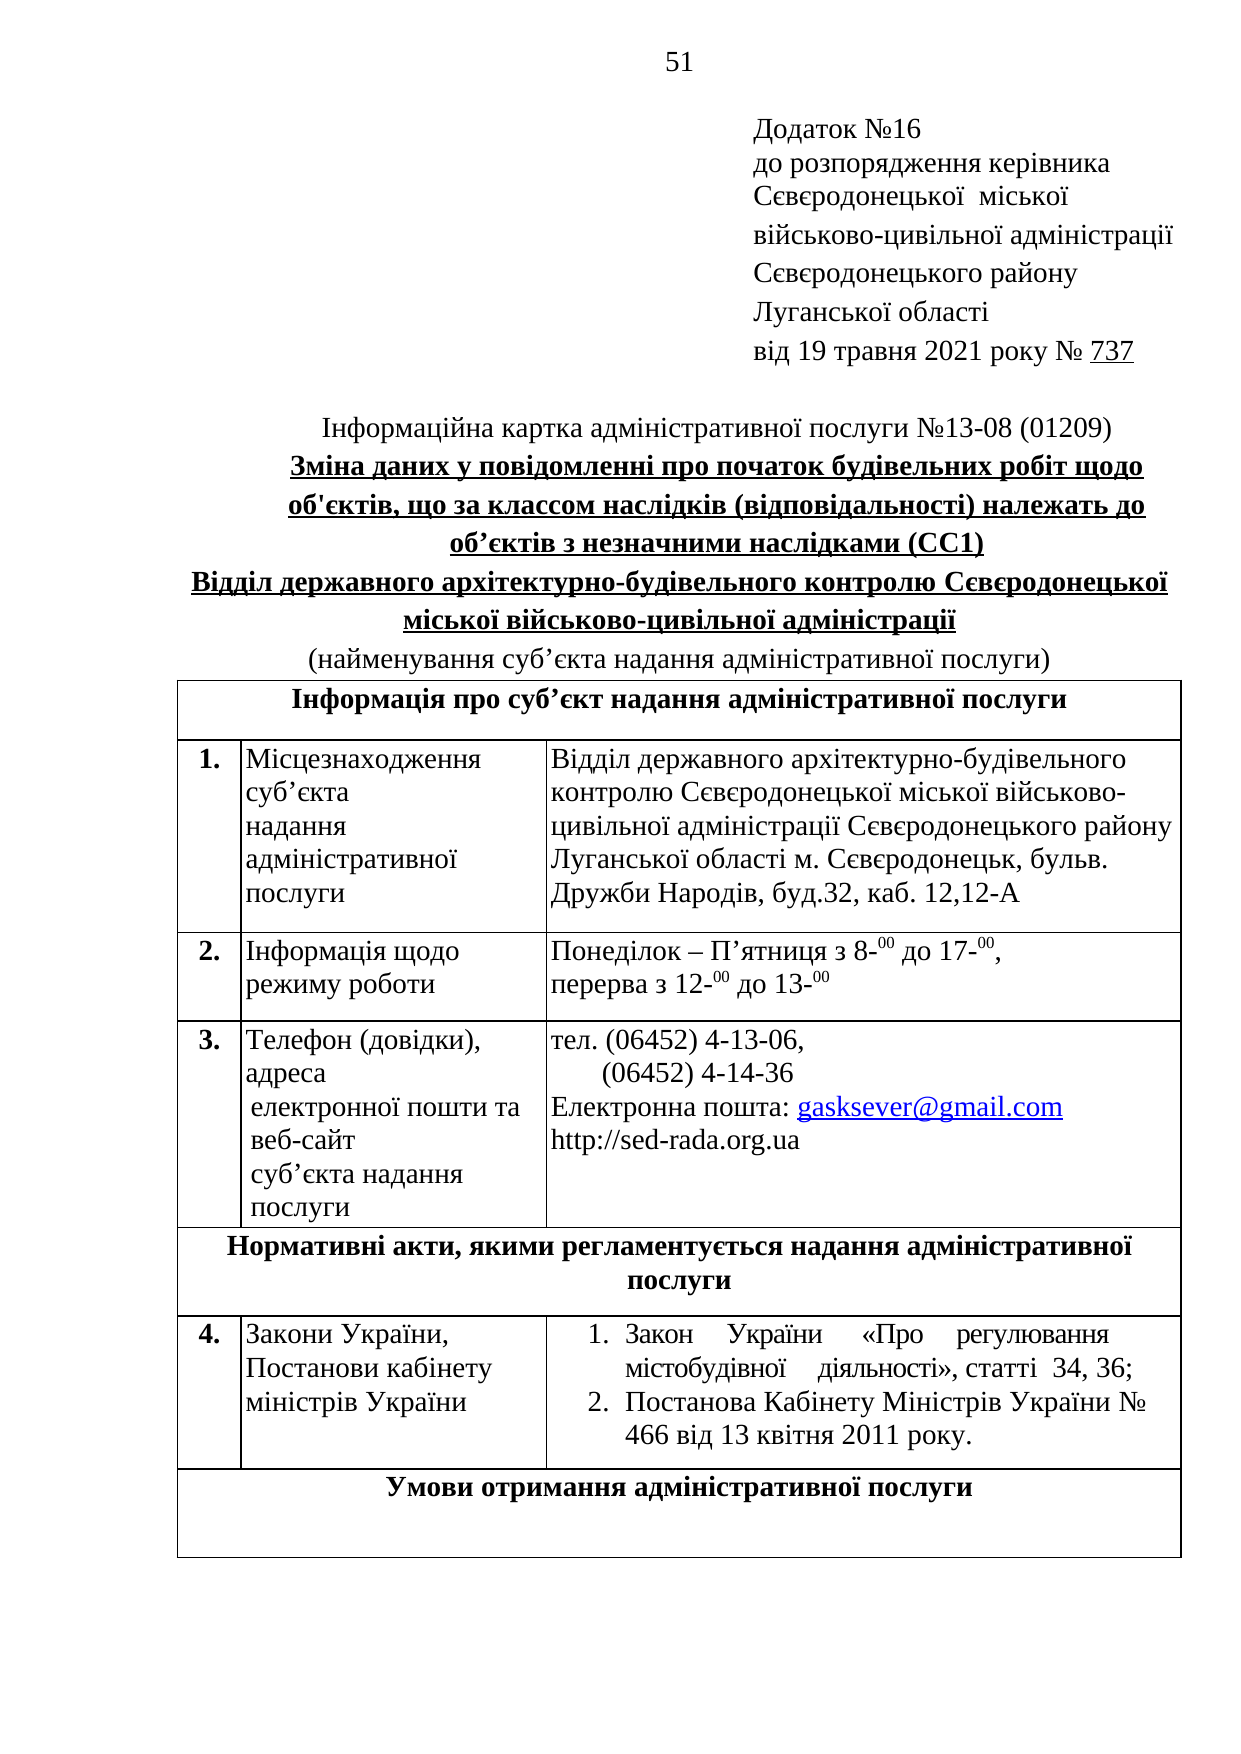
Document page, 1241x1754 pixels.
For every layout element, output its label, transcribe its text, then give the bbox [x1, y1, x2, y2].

table_cell Інформація щодо режиму роботи [242, 933, 546, 1020]
table_cell Закони України, Постанови кабінету міністрів України [242, 1317, 546, 1468]
table_cell 1. [178, 741, 240, 931]
table_cell 2. [178, 933, 240, 1020]
list Сєвєродонецької міської військово-цивільної адміністрації Сєвєродонецького району Луганської області [753, 178, 1181, 328]
list (найменування суб’єкта надання адміністративної послуги) [177, 641, 1181, 674]
list від 19 травня 2021 року № 737 [753, 333, 1181, 366]
table_cell Закон України «Про регулювання містобудівної діяльності», статті 34, 36; Постанова Кабінету Міністрів України № 466 від 13 квітня 2011 року. [547, 1317, 1180, 1468]
text Додаток №16 [753, 111, 1181, 145]
table_cell тел. (06452) 4-13-06, (06452) 4-14-36 Електронна пошта: gasksever@gmail.com http://sed-rada.org.ua [547, 1022, 1180, 1227]
table_header Інформація про суб’єкт надання адміністративної послуги [178, 681, 1180, 739]
table_cell Місцезнаходження суб’єкта надання адміністративної послуги [242, 741, 546, 931]
table_cell 3. [178, 1022, 240, 1227]
table_cell Умови отримання адміністративної послуги [178, 1470, 1180, 1557]
table_cell 4. [178, 1317, 240, 1468]
table_cell Нормативні акти, якими регламентується надання адміністративної послуги [178, 1228, 1180, 1315]
list Інформаційна картка адміністративної послуги №13-08 (01209) [252, 410, 1181, 443]
table_cell Понеділок – П’ятниця з 8-00 до 17-00, перерва з 12-00 до 13-00 [547, 933, 1180, 1020]
list Зміна даних у повідомленні про початок будівельних робіт щодо об'єктів, що за классом наслідків (відповідальності) належать до об’єктів з незначними наслідками (СС1) [252, 448, 1181, 559]
table_cell Телефон (довідки), адреса електронної пошти та веб-сайт суб’єкта надання послуги [242, 1022, 546, 1227]
list Відділ державного архітектурно-будівельного контролю Сєвєродонецької міської військово-цивільної адміністрації [177, 564, 1181, 636]
table_cell Відділ державного архітектурно-будівельного контролю Сєвєродонецької міської військово-цивільної адміністрації Сєвєродонецького району Луганської області м. Сєвєродонецьк, бульв. Дружби Народів, буд.32, каб. 12,12-А [547, 741, 1180, 931]
text до розпорядження керівника [753, 145, 1181, 178]
